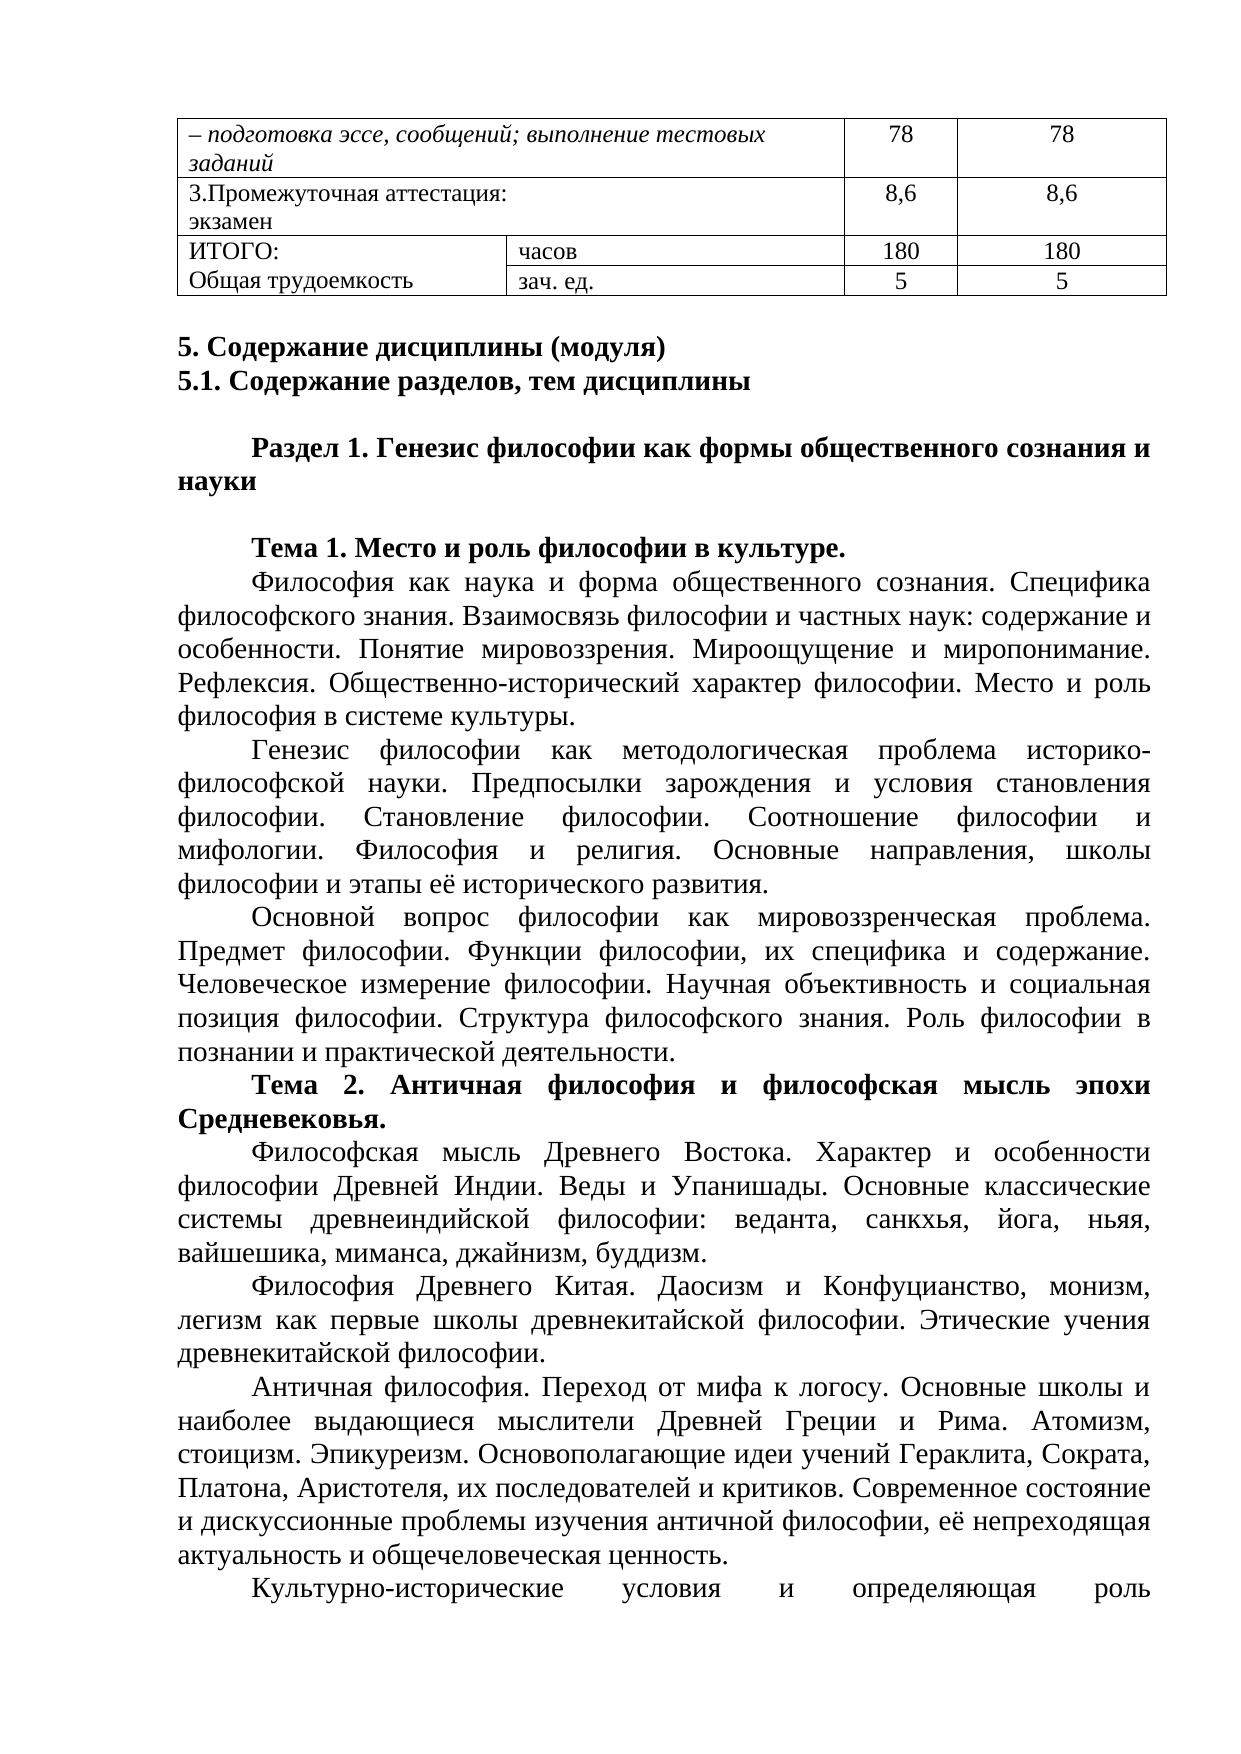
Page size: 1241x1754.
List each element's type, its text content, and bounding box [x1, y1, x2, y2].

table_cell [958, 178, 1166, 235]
text Философия Древнего Китая. Даосизм и Конфуцианство, монизм, легизм как первые школы древнекитайской философии. Этические учения древнекитайской философии. [177, 1268, 1152, 1369]
text Философия как наука и форма общественного сознания. Специфика философского знания. Взаимосвязь философии и частных наук: содержание и особенности. Понятие мировоззрения. Мироощущение и миропонимание. Рефлексия. Общественно-исторический характер философии. Место и роль философия в системе культуры. [177, 564, 1152, 732]
text Античная философия. Переход от мифа к логосу. Основные школы и наиболее выдающиеся мыслители Древней Греции и Рима. Атомизм, стоицизм. Эпикуреизм. Основополагающие идеи учений Гераклита, Сократа, Платона, Аристотеля, их последователей и критиков. Современное состояние и дискуссионные проблемы изучения античной философии, её непреходящая актуальность и общечеловеческая ценность. [177, 1369, 1152, 1570]
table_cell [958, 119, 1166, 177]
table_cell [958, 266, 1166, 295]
text 5.1. Содержание разделов, тем дисциплины [177, 363, 1152, 396]
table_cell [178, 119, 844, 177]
text Тема 2. Античная философия и философская мысль эпохи Средневековья. [177, 1067, 1152, 1134]
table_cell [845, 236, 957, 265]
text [177, 1570, 1152, 1604]
text Философская мысль Древнего Востока. Характер и особенности философии Древней Индии. Веды и Упанишады. Основные классические системы древнеиндийской философии: веданта, санкхья, йога, ньяя, вайшешика, миманса, джайнизм, буддизм. [177, 1134, 1152, 1268]
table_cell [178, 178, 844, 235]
text Тема 1. Место и роль философии в культуре. [177, 531, 1152, 564]
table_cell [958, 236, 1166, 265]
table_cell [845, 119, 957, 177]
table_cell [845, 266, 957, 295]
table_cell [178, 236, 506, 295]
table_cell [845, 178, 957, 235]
text Генезис философии как методологическая проблема историко-философской науки. Предпосылки зарождения и условия становления философии. Становление философии. Соотношение философии и мифологии. Философия и религия. Основные направления, школы философии и этапы её исторического развития. [177, 732, 1152, 899]
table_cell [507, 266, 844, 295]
text Раздел 1. Генезис философии как формы общественного сознания и науки [177, 430, 1152, 497]
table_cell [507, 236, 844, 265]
text Основной вопрос философии как мировоззренческая проблема. Предмет философии. Функции философии, их специфика и содержание. Человеческое измерение философии. Научная объективность и социальная позиция философии. Структура философского знания. Роль философии в познании и практической деятельности. [177, 899, 1152, 1067]
text 5. Содержание дисциплины (модуля) [177, 329, 1152, 363]
